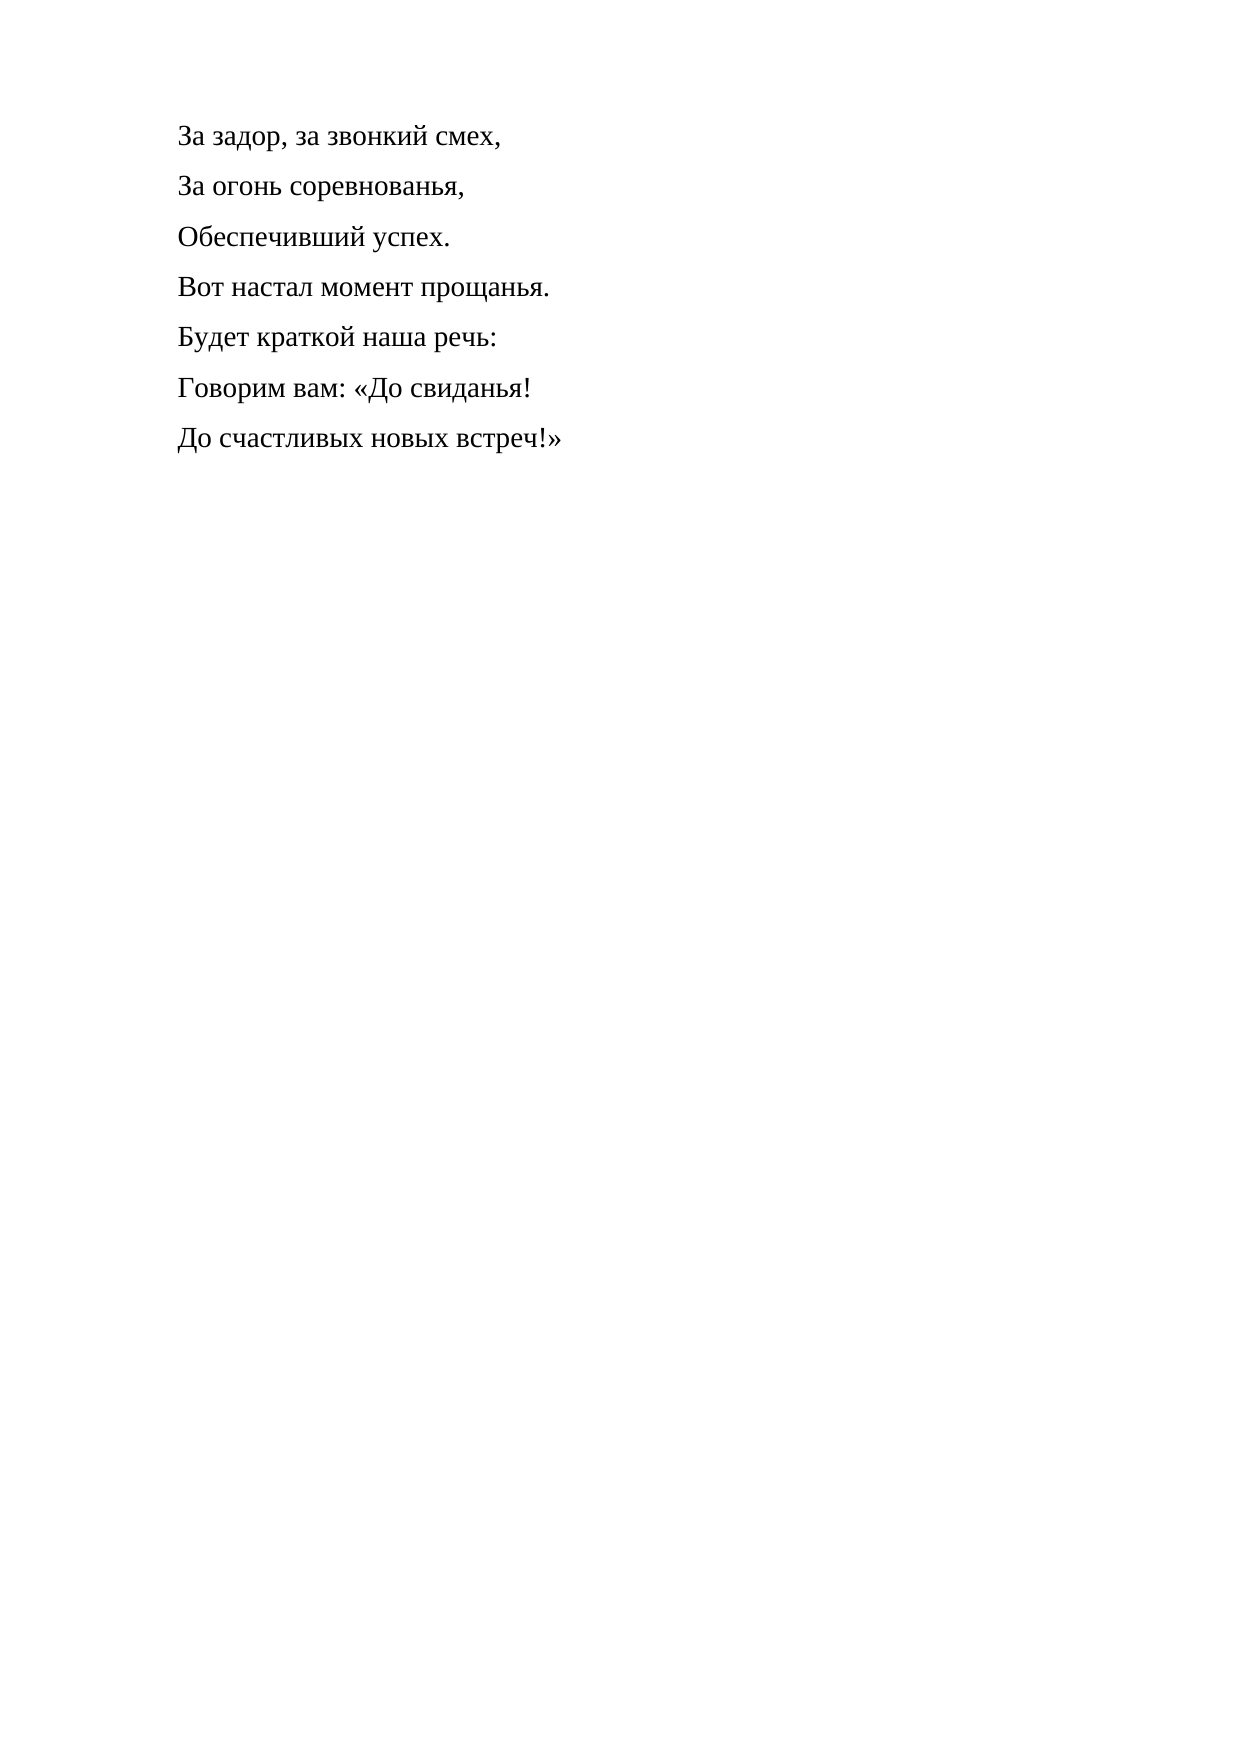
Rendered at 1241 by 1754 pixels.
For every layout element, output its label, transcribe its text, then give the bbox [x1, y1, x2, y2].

text За огонь соревнованья, [177, 168, 1152, 202]
text До счастливых новых встреч!» [177, 420, 1152, 453]
text Будет краткой наша речь: [177, 319, 1152, 353]
text Вот настал момент прощанья. [177, 269, 1152, 303]
text За задор, за звонкий смех, [177, 118, 1152, 152]
text Говорим вам: «До свиданья! [177, 370, 1152, 403]
text Обеспечивший успех. [177, 219, 1152, 252]
